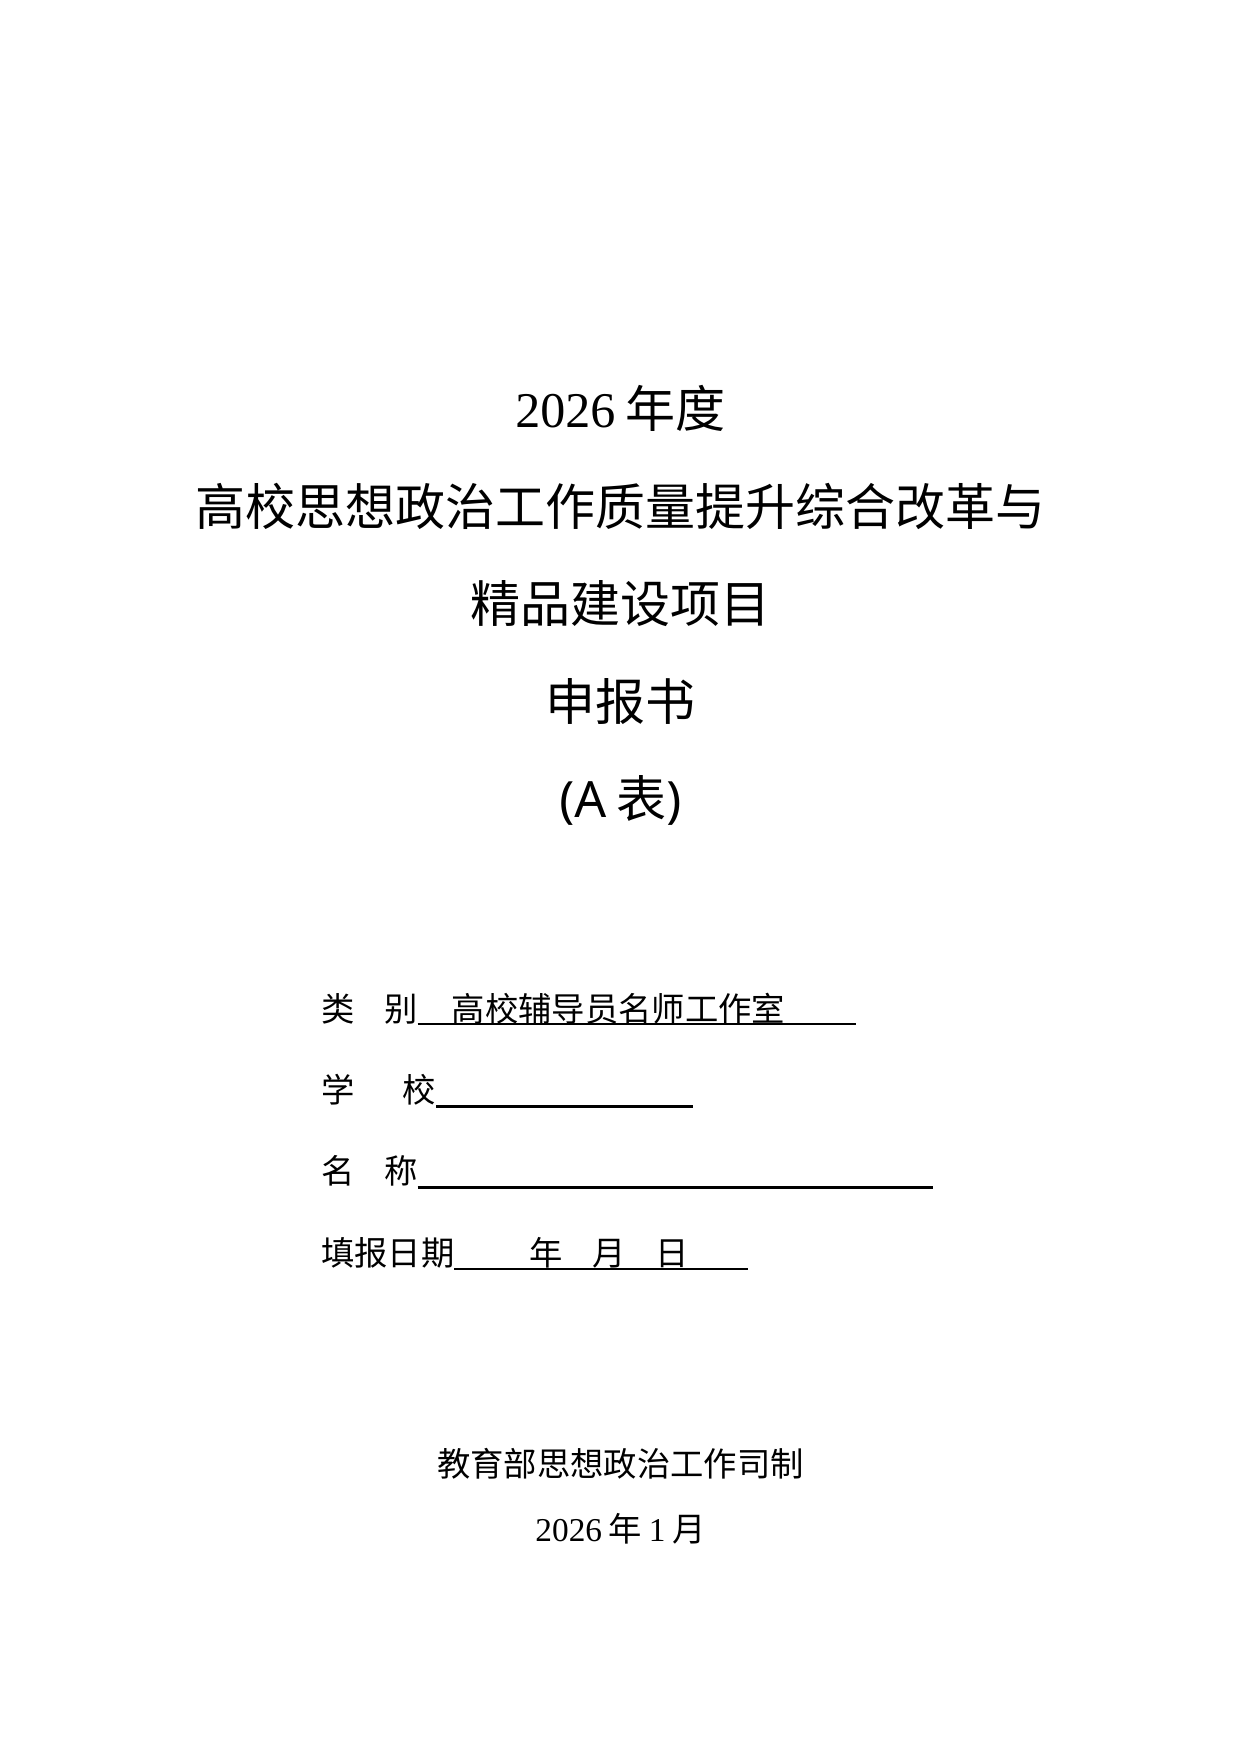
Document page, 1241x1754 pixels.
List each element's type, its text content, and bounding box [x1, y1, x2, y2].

text 2026年度 [187, 357, 1053, 454]
text 申报书 [187, 649, 1053, 747]
text 学 校 [187, 1056, 1053, 1121]
text 填报日期 年 月 日 [187, 1218, 1053, 1283]
text 高校思想政治工作质量提升综合改革与精品建设项目 [187, 454, 1053, 649]
text 2026年1月 [187, 1494, 1053, 1559]
text 名 称 [187, 1137, 1053, 1202]
text 教育部思想政治工作司制 [187, 1429, 1053, 1494]
text (A表) [187, 747, 1053, 844]
text 类 别 高校辅导员名师工作室 [187, 974, 1053, 1039]
